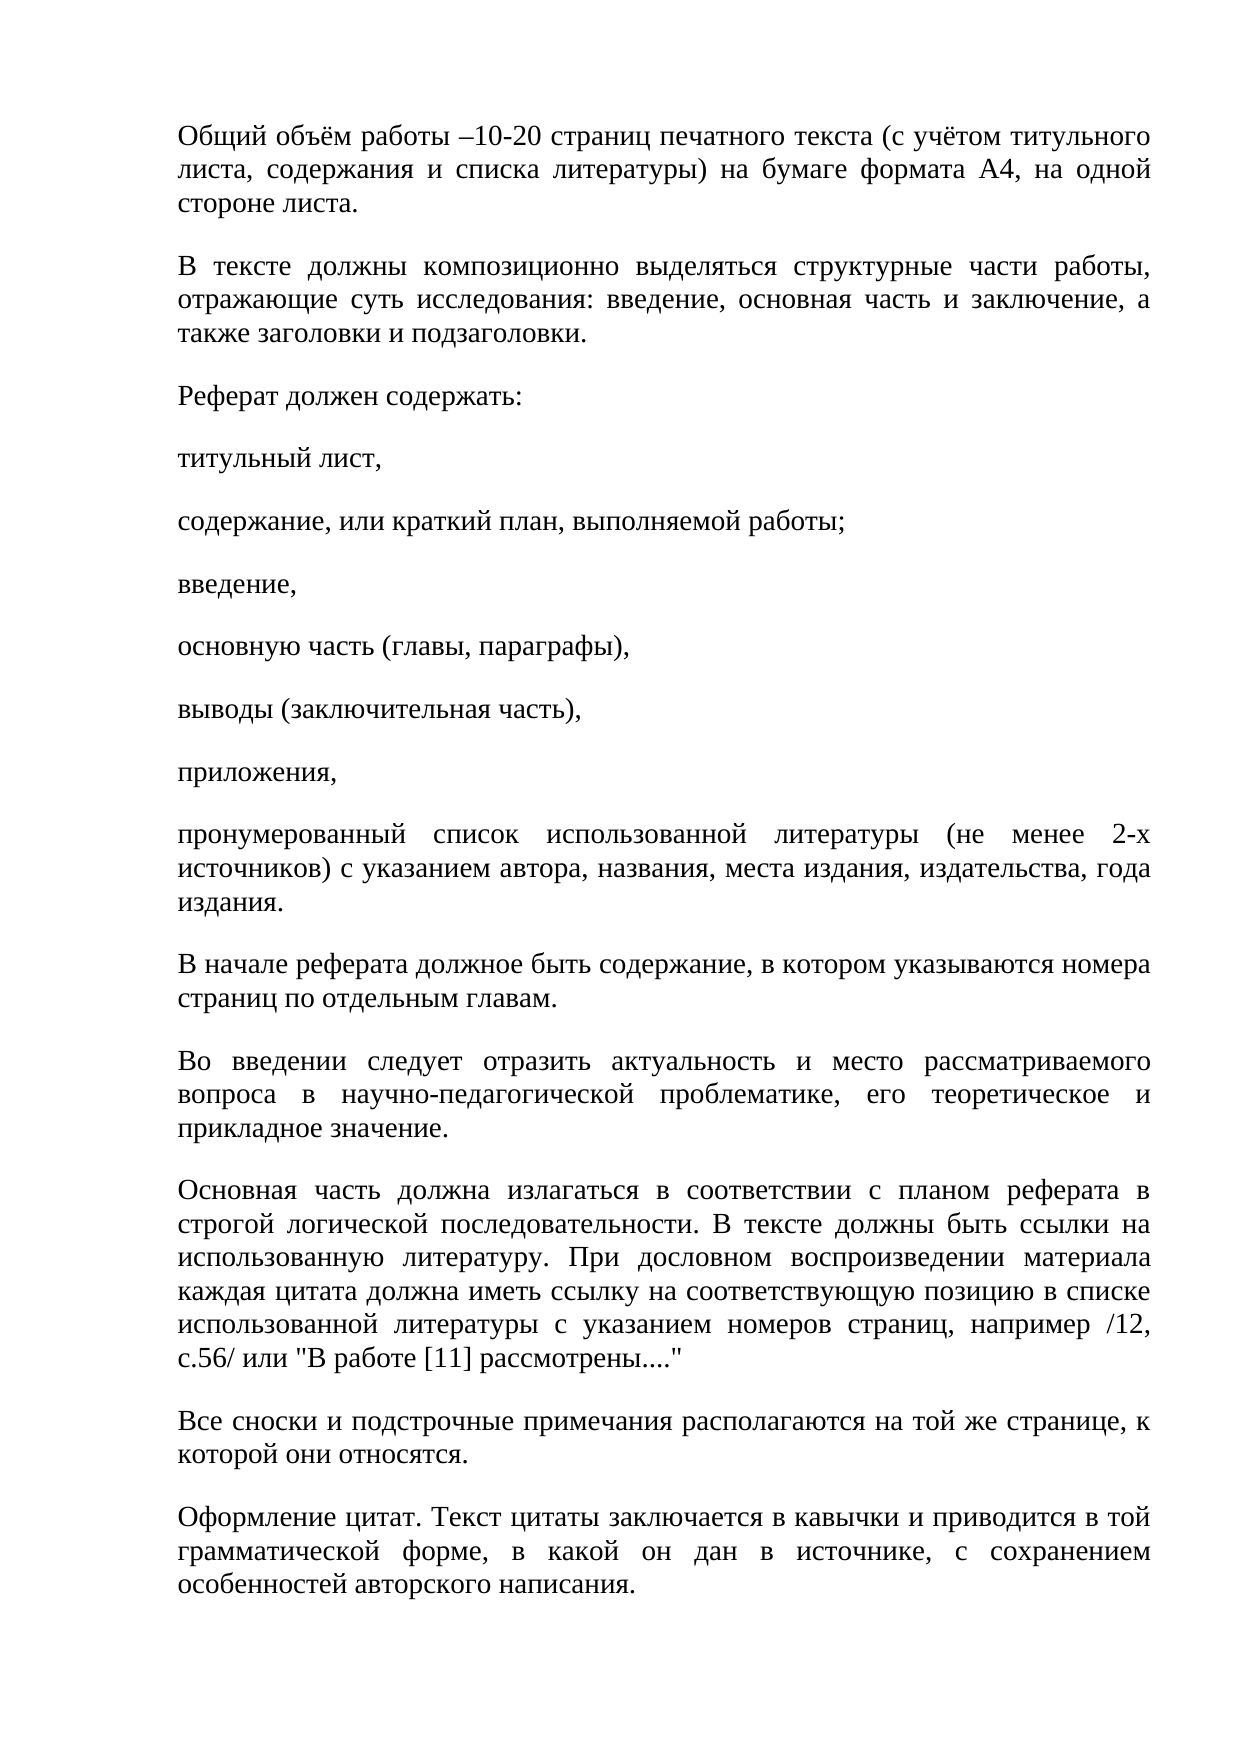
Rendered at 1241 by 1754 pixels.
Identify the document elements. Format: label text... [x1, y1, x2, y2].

text основную часть (главы, параграфы), [177, 628, 1152, 662]
text введение, [177, 566, 1152, 599]
text Оформление цитат. Текст цитаты заключается в кавычки и приводится в той грамматической форме, в какой он дан в источнике, с сохранением особенностей авторского написания. [177, 1499, 1152, 1600]
text Все сноски и подстрочные примечания располагаются на той же странице, к которой они относятся. [177, 1403, 1152, 1470]
text Реферат должен содержать: [177, 378, 1152, 411]
text титульный лист, [177, 440, 1152, 474]
text выводы (заключительная часть), [177, 691, 1152, 725]
text приложения, [177, 754, 1152, 787]
text Основная часть должна излагаться в соответствии с планом реферата в строгой логической последовательности. В тексте должны быть ссылки на использованную литературу. При дословном воспроизведении материала каждая цитата должна иметь ссылку на соответствующую позицию в списке использованной литературы с указанием номеров страниц, например /12, с.56/ или "В работе [11] рассмотрены...." [177, 1172, 1152, 1374]
text Во введении следует отразить актуальность и место рассматриваемого вопроса в научно-педагогической проблематике, его теоретическое и прикладное значение. [177, 1043, 1152, 1143]
text Общий объём работы –10-20 страниц печатного текста (с учётом титульного листа, содержания и списка литературы) на бумаге формата А4, на одной стороне листа. [177, 118, 1152, 219]
text В начале реферата должное быть содержание, в котором указываются номера страниц по отдельным главам. [177, 946, 1152, 1013]
text пронумерованный список использованной литературы (не менее 2-х источников) с указанием автора, названия, места издания, издательства, года издания. [177, 817, 1152, 917]
text В тексте должны композиционно выделяться структурные части работы, отражающие суть исследования: введение, основная часть и заключение, а также заголовки и подзаголовки. [177, 248, 1152, 348]
text содержание, или краткий план, выполняемой работы; [177, 503, 1152, 537]
